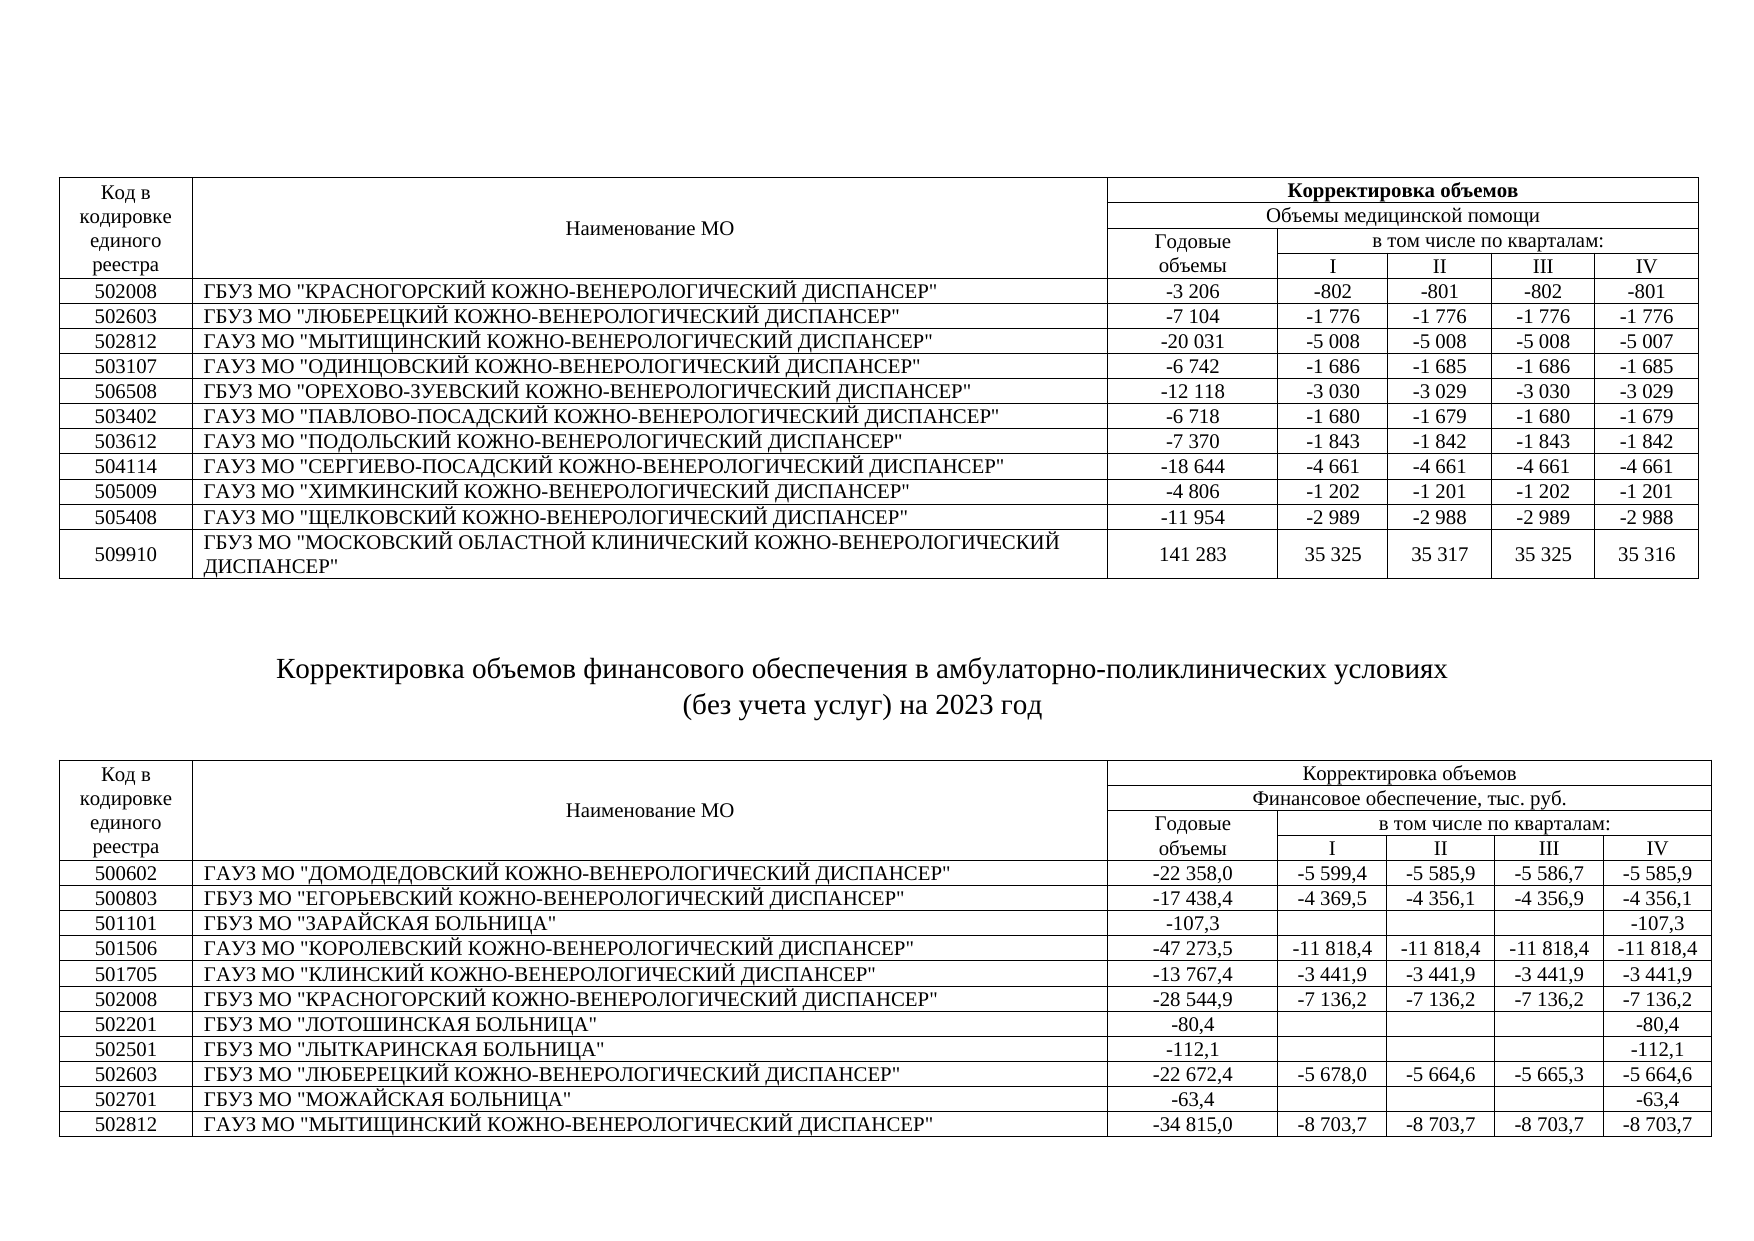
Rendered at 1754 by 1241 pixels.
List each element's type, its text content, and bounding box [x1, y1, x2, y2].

table_cell -1 202 [1278, 480, 1387, 503]
table_cell Годовые объемы [1108, 229, 1277, 278]
table_cell ГАУЗ МО "МЫТИЩИНСКИЙ КОЖНО-ВЕНЕРОЛОГИЧЕСКИЙ ДИСПАНСЕР" [193, 329, 1107, 353]
table_cell -1 776 [1278, 304, 1387, 328]
table_header Корректировка объемов [1108, 178, 1698, 202]
table_cell -5 665,3 [1495, 1062, 1603, 1086]
table_cell [1495, 1037, 1603, 1061]
table_cell -3 030 [1492, 379, 1594, 403]
table_header Корректировка объемов [1108, 761, 1711, 785]
table_cell ГБУЗ МО "КРАСНОГОРСКИЙ КОЖНО-ВЕНЕРОЛОГИЧЕСКИЙ ДИСПАНСЕР" [193, 279, 1107, 303]
table_cell -802 [1278, 279, 1387, 303]
table_cell ГБУЗ МО "ЛЫТКАРИНСКАЯ БОЛЬНИЦА" [193, 1037, 1107, 1061]
table_cell -1 843 [1492, 429, 1594, 453]
table_cell 503402 [60, 404, 192, 428]
table_cell -22 672,4 [1108, 1062, 1277, 1086]
table_cell -3 029 [1388, 379, 1491, 403]
table_cell -5 678,0 [1278, 1062, 1386, 1086]
table_cell -13 767,4 [1108, 961, 1277, 986]
table_cell -801 [1595, 279, 1698, 303]
table_cell IV [1595, 254, 1698, 278]
table_cell ГБУЗ МО "ЛЮБЕРЕЦКИЙ КОЖНО-ВЕНЕРОЛОГИЧЕСКИЙ ДИСПАНСЕР" [193, 304, 1107, 328]
table_cell в том числе по кварталам: [1278, 811, 1711, 835]
table_cell [1387, 911, 1494, 935]
table_cell -1 679 [1595, 404, 1698, 428]
table_cell ГБУЗ МО "ЗАРАЙСКАЯ БОЛЬНИЦА" [193, 911, 1107, 935]
table_header Наименование МО [193, 178, 1107, 278]
table_cell -1 776 [1388, 304, 1491, 328]
table_cell 35 325 [1492, 530, 1594, 578]
table_cell -34 815,0 [1108, 1112, 1277, 1136]
table_cell -3 441,9 [1387, 961, 1494, 986]
table_cell -5 008 [1388, 329, 1491, 353]
table_cell 500602 [60, 861, 192, 885]
table_cell 35 316 [1595, 530, 1698, 578]
table_cell 504114 [60, 454, 192, 478]
table_cell -47 273,5 [1108, 936, 1277, 960]
table_cell ГАУЗ МО "ЩЕЛКОВСКИЙ КОЖНО-ВЕНЕРОЛОГИЧЕСКИЙ ДИСПАНСЕР" [193, 505, 1107, 529]
table_header Код в кодировке единого реестра [60, 761, 192, 860]
table_cell 503612 [60, 429, 192, 453]
table_cell [1387, 1037, 1494, 1061]
table_cell -1 686 [1492, 354, 1594, 378]
table_cell [1278, 1012, 1386, 1036]
table_cell [1387, 1087, 1494, 1111]
table_cell -7 136,2 [1495, 987, 1603, 1011]
table_cell -5 008 [1492, 329, 1594, 353]
table_cell -4 356,1 [1387, 886, 1494, 910]
table_cell -8 703,7 [1604, 1112, 1711, 1136]
table_cell 502501 [60, 1037, 192, 1061]
table_cell -3 030 [1278, 379, 1387, 403]
table_cell -11 818,4 [1278, 936, 1386, 960]
table_cell -1 685 [1595, 354, 1698, 378]
table_cell [1495, 1087, 1603, 1111]
table_cell -1 201 [1595, 480, 1698, 503]
table_cell -63,4 [1108, 1087, 1277, 1111]
table_cell 501101 [60, 911, 192, 935]
table_cell -63,4 [1604, 1087, 1711, 1111]
table_cell -80,4 [1108, 1012, 1277, 1036]
table_cell -5 585,9 [1387, 861, 1494, 885]
table_cell [1278, 911, 1386, 935]
table_cell -7 370 [1108, 429, 1277, 453]
table_cell -4 356,1 [1604, 886, 1711, 910]
table_cell -8 703,7 [1495, 1112, 1603, 1136]
table_cell [1278, 1037, 1386, 1061]
table_cell -3 441,9 [1604, 961, 1711, 986]
table_cell 502603 [60, 304, 192, 328]
table_cell -4 369,5 [1278, 886, 1386, 910]
table_cell -5 007 [1595, 329, 1698, 353]
table_cell -28 544,9 [1108, 987, 1277, 1011]
table_cell -18 644 [1108, 454, 1277, 478]
text (без учета услуг) на 2023 год [89, 687, 1636, 721]
table_cell -801 [1388, 279, 1491, 303]
table_cell 35 325 [1278, 530, 1387, 578]
table_cell 141 283 [1108, 530, 1277, 578]
table_cell [1495, 1012, 1603, 1036]
table_cell III [1492, 254, 1594, 278]
table_cell -5 585,9 [1604, 861, 1711, 885]
table_cell -11 818,4 [1495, 936, 1603, 960]
table_cell ГБУЗ МО "ЛЮБЕРЕЦКИЙ КОЖНО-ВЕНЕРОЛОГИЧЕСКИЙ ДИСПАНСЕР" [193, 1062, 1107, 1086]
table_cell Годовые объемы [1108, 811, 1277, 860]
table_cell -4 806 [1108, 480, 1277, 503]
table_cell -5 008 [1278, 329, 1387, 353]
table_cell -107,3 [1604, 911, 1711, 935]
table_cell -4 661 [1492, 454, 1594, 478]
table_cell -20 031 [1108, 329, 1277, 353]
table_cell 502603 [60, 1062, 192, 1086]
table_cell -1 680 [1278, 404, 1387, 428]
table_header Наименование МО [193, 761, 1107, 860]
table_cell [1387, 1012, 1494, 1036]
table_cell -4 661 [1595, 454, 1698, 478]
table_cell -5 599,4 [1278, 861, 1386, 885]
table_cell III [1495, 836, 1603, 860]
table_cell ГАУЗ МО "ПАВЛОВО-ПОСАДСКИЙ КОЖНО-ВЕНЕРОЛОГИЧЕСКИЙ ДИСПАНСЕР" [193, 404, 1107, 428]
table_cell -5 664,6 [1604, 1062, 1711, 1086]
table_cell Финансовое обеспечение, тыс. руб. [1108, 786, 1711, 810]
table_cell -8 703,7 [1278, 1112, 1386, 1136]
text Корректировка объемов финансового обеспечения в амбулаторно-поликлинических условиях [89, 651, 1636, 685]
table_cell -7 136,2 [1604, 987, 1711, 1011]
table_cell 502812 [60, 329, 192, 353]
table_cell 500803 [60, 886, 192, 910]
table_cell Объемы медицинской помощи [1108, 203, 1698, 227]
table_cell -1 842 [1388, 429, 1491, 453]
table_cell ГБУЗ МО "ЛОТОШИНСКАЯ БОЛЬНИЦА" [193, 1012, 1107, 1036]
table_cell ГАУЗ МО "ОДИНЦОВСКИЙ КОЖНО-ВЕНЕРОЛОГИЧЕСКИЙ ДИСПАНСЕР" [193, 354, 1107, 378]
table_cell -4 661 [1388, 454, 1491, 478]
table_cell -112,1 [1604, 1037, 1711, 1061]
table_cell ГБУЗ МО "ОРЕХОВО-ЗУЕВСКИЙ КОЖНО-ВЕНЕРОЛОГИЧЕСКИЙ ДИСПАНСЕР" [193, 379, 1107, 403]
table_cell -4 356,9 [1495, 886, 1603, 910]
table_cell ГАУЗ МО "КЛИНСКИЙ КОЖНО-ВЕНЕРОЛОГИЧЕСКИЙ ДИСПАНСЕР" [193, 961, 1107, 986]
table_cell -11 818,4 [1387, 936, 1494, 960]
table_cell -1 776 [1492, 304, 1594, 328]
table_cell 509910 [60, 530, 192, 578]
table_cell -11 954 [1108, 505, 1277, 529]
table_cell ГБУЗ МО "КРАСНОГОРСКИЙ КОЖНО-ВЕНЕРОЛОГИЧЕСКИЙ ДИСПАНСЕР" [193, 987, 1107, 1011]
table_cell -8 703,7 [1387, 1112, 1494, 1136]
table_cell -1 202 [1492, 480, 1594, 503]
table_cell -3 029 [1595, 379, 1698, 403]
table_cell 502812 [60, 1112, 192, 1136]
table_cell ГАУЗ МО "КОРОЛЕВСКИЙ КОЖНО-ВЕНЕРОЛОГИЧЕСКИЙ ДИСПАНСЕР" [193, 936, 1107, 960]
table_cell II [1388, 254, 1491, 278]
table_cell 505009 [60, 480, 192, 503]
table_cell -80,4 [1604, 1012, 1711, 1036]
table_cell -802 [1492, 279, 1594, 303]
table_cell -1 685 [1388, 354, 1491, 378]
table_cell -2 988 [1388, 505, 1491, 529]
table_cell ГБУЗ МО "МОЖАЙСКАЯ БОЛЬНИЦА" [193, 1087, 1107, 1111]
table_cell 505408 [60, 505, 192, 529]
table_cell II [1387, 836, 1494, 860]
table_cell -5 586,7 [1495, 861, 1603, 885]
table_cell [1495, 911, 1603, 935]
table_cell -1 843 [1278, 429, 1387, 453]
table_cell -17 438,4 [1108, 886, 1277, 910]
table_cell -112,1 [1108, 1037, 1277, 1061]
table_cell -2 989 [1278, 505, 1387, 529]
table_cell 503107 [60, 354, 192, 378]
table_cell -7 104 [1108, 304, 1277, 328]
table_cell -1 680 [1492, 404, 1594, 428]
table_cell 506508 [60, 379, 192, 403]
table_cell -11 818,4 [1604, 936, 1711, 960]
table_cell -12 118 [1108, 379, 1277, 403]
table_cell 502201 [60, 1012, 192, 1036]
table_cell -1 776 [1595, 304, 1698, 328]
table_cell -6 742 [1108, 354, 1277, 378]
table_cell 35 317 [1388, 530, 1491, 578]
table_cell -1 686 [1278, 354, 1387, 378]
table_cell -22 358,0 [1108, 861, 1277, 885]
table_cell -1 201 [1388, 480, 1491, 503]
table_cell 502008 [60, 987, 192, 1011]
table_cell -1 679 [1388, 404, 1491, 428]
table_cell -4 661 [1278, 454, 1387, 478]
table_cell -7 136,2 [1387, 987, 1494, 1011]
table_cell -107,3 [1108, 911, 1277, 935]
table_cell -6 718 [1108, 404, 1277, 428]
table_cell ГБУЗ МО "МОСКОВСКИЙ ОБЛАСТНОЙ КЛИНИЧЕСКИЙ КОЖНО-ВЕНЕРОЛОГИЧЕСКИЙ ДИСПАНСЕР" [193, 530, 1107, 578]
table_cell 502701 [60, 1087, 192, 1111]
table_cell -1 842 [1595, 429, 1698, 453]
table_cell I [1278, 254, 1387, 278]
table_cell I [1278, 836, 1386, 860]
table_cell -3 206 [1108, 279, 1277, 303]
table_cell ГБУЗ МО "ЕГОРЬЕВСКИЙ КОЖНО-ВЕНЕРОЛОГИЧЕСКИЙ ДИСПАНСЕР" [193, 886, 1107, 910]
table_cell 501705 [60, 961, 192, 986]
table_cell -5 664,6 [1387, 1062, 1494, 1086]
table_header Код в кодировке единого реестра [60, 178, 192, 278]
table_cell IV [1604, 836, 1711, 860]
table_cell -3 441,9 [1278, 961, 1386, 986]
table_cell [1278, 1087, 1386, 1111]
table_cell -2 989 [1492, 505, 1594, 529]
table_cell 502008 [60, 279, 192, 303]
table_cell ГАУЗ МО "ПОДОЛЬСКИЙ КОЖНО-ВЕНЕРОЛОГИЧЕСКИЙ ДИСПАНСЕР" [193, 429, 1107, 453]
table_cell ГАУЗ МО "СЕРГИЕВО-ПОСАДСКИЙ КОЖНО-ВЕНЕРОЛОГИЧЕСКИЙ ДИСПАНСЕР" [193, 454, 1107, 478]
table_cell ГАУЗ МО "ДОМОДЕДОВСКИЙ КОЖНО-ВЕНЕРОЛОГИЧЕСКИЙ ДИСПАНСЕР" [193, 861, 1107, 885]
table_cell -7 136,2 [1278, 987, 1386, 1011]
table_cell 501506 [60, 936, 192, 960]
table_cell ГАУЗ МО "МЫТИЩИНСКИЙ КОЖНО-ВЕНЕРОЛОГИЧЕСКИЙ ДИСПАНСЕР" [193, 1112, 1107, 1136]
table_cell в том числе по кварталам: [1278, 229, 1698, 252]
table_cell ГАУЗ МО "ХИМКИНСКИЙ КОЖНО-ВЕНЕРОЛОГИЧЕСКИЙ ДИСПАНСЕР" [193, 480, 1107, 503]
table_cell -2 988 [1595, 505, 1698, 529]
table_cell -3 441,9 [1495, 961, 1603, 986]
